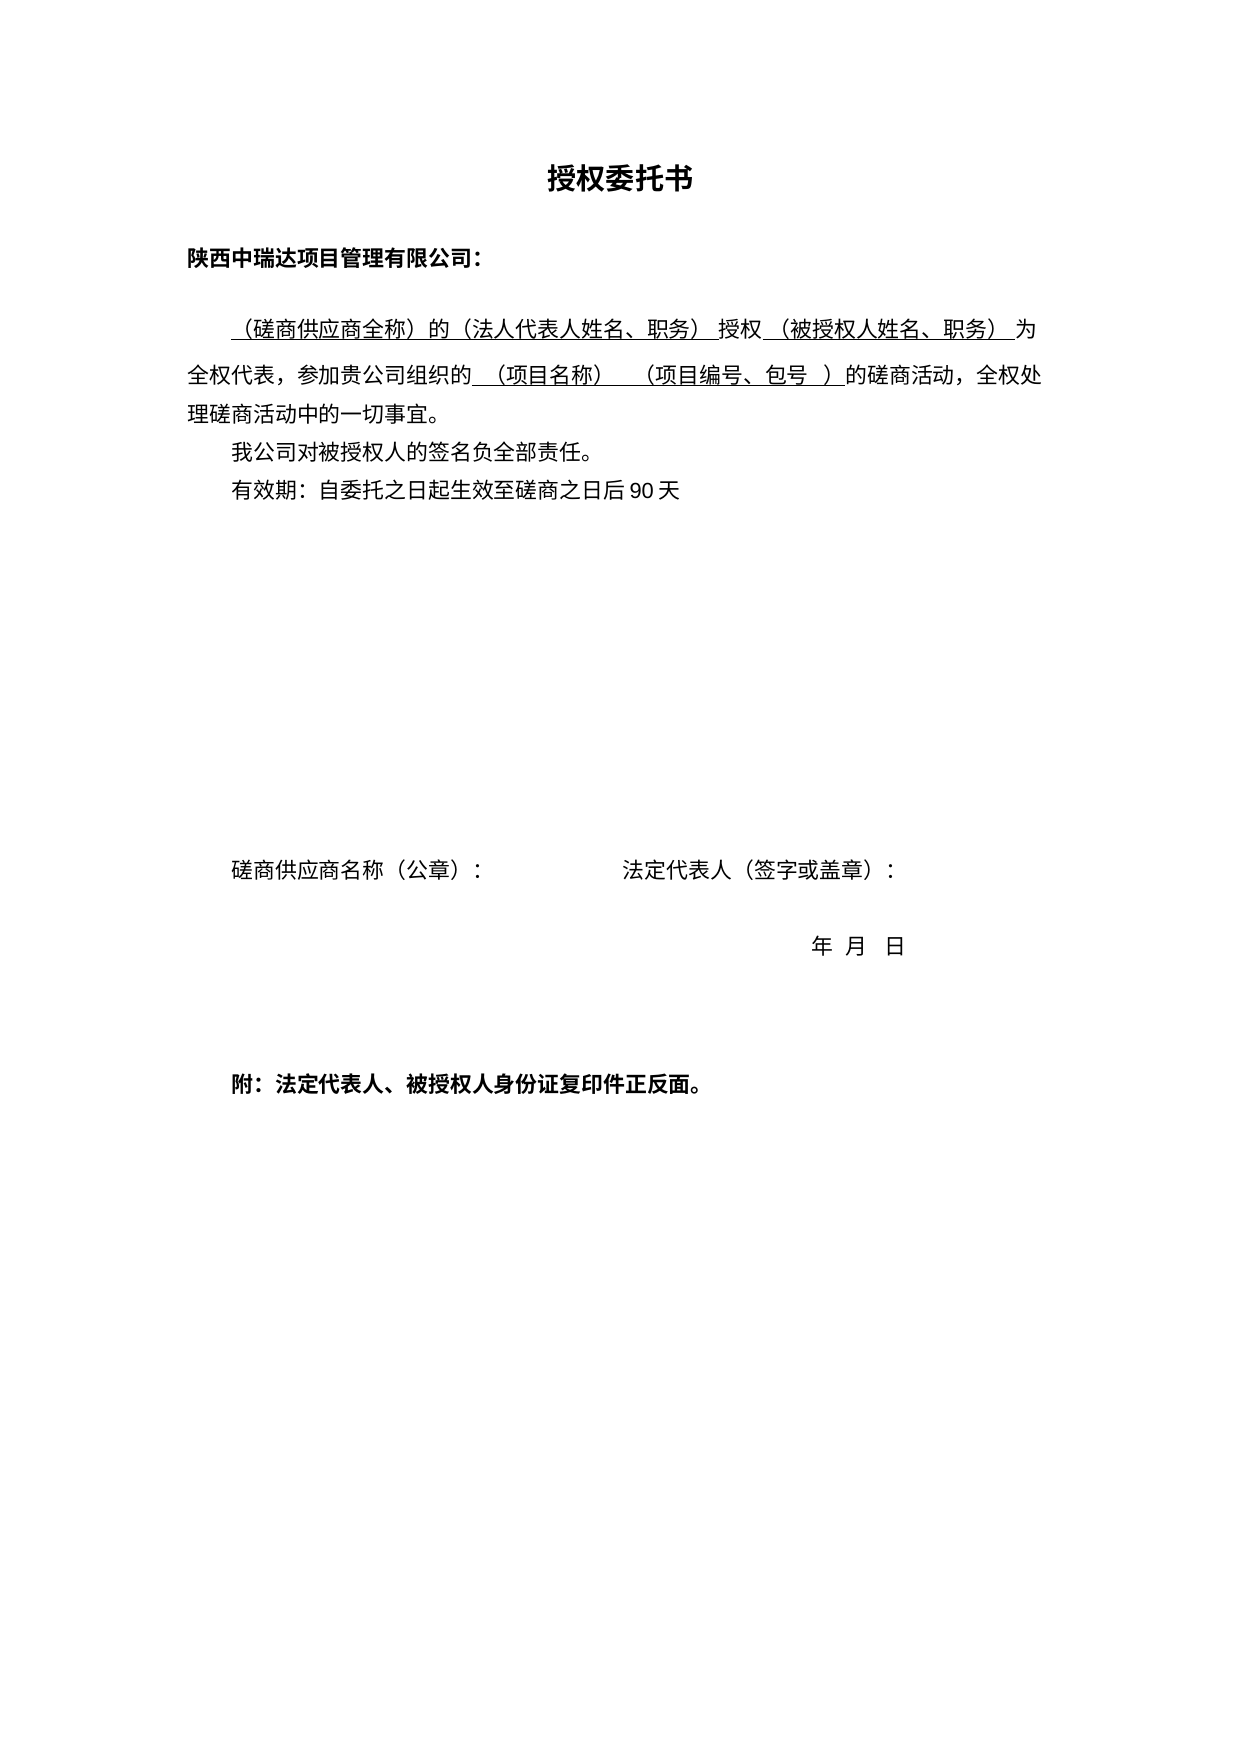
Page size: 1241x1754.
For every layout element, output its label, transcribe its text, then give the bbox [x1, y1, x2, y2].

text （磋商供应商全称）的（法人代表人姓名、职务） 授权 （被授权人姓名、职务） 为全权代表，参加贵公司组织的 （项目名称） （项目编号、包号 ）的磋商活动，全权处理磋商活动中的一切事宜。 [187, 317, 1053, 427]
text 磋商供应商名称（公章）： 法定代表人（签字或盖章）： [187, 858, 1053, 883]
text 陕西中瑞达项目管理有限公司： [187, 241, 1053, 273]
text 我公司对被授权人的签名负全部责任。 [187, 440, 1053, 465]
text 附：法定代表人、被授权人身份证复印件正反面。 [187, 1072, 1053, 1097]
text 年 月 日 [187, 934, 1053, 959]
text 授权委托书 [187, 162, 1053, 196]
text 有效期：自委托之日起生效至磋商之日后90天 [187, 478, 1053, 503]
